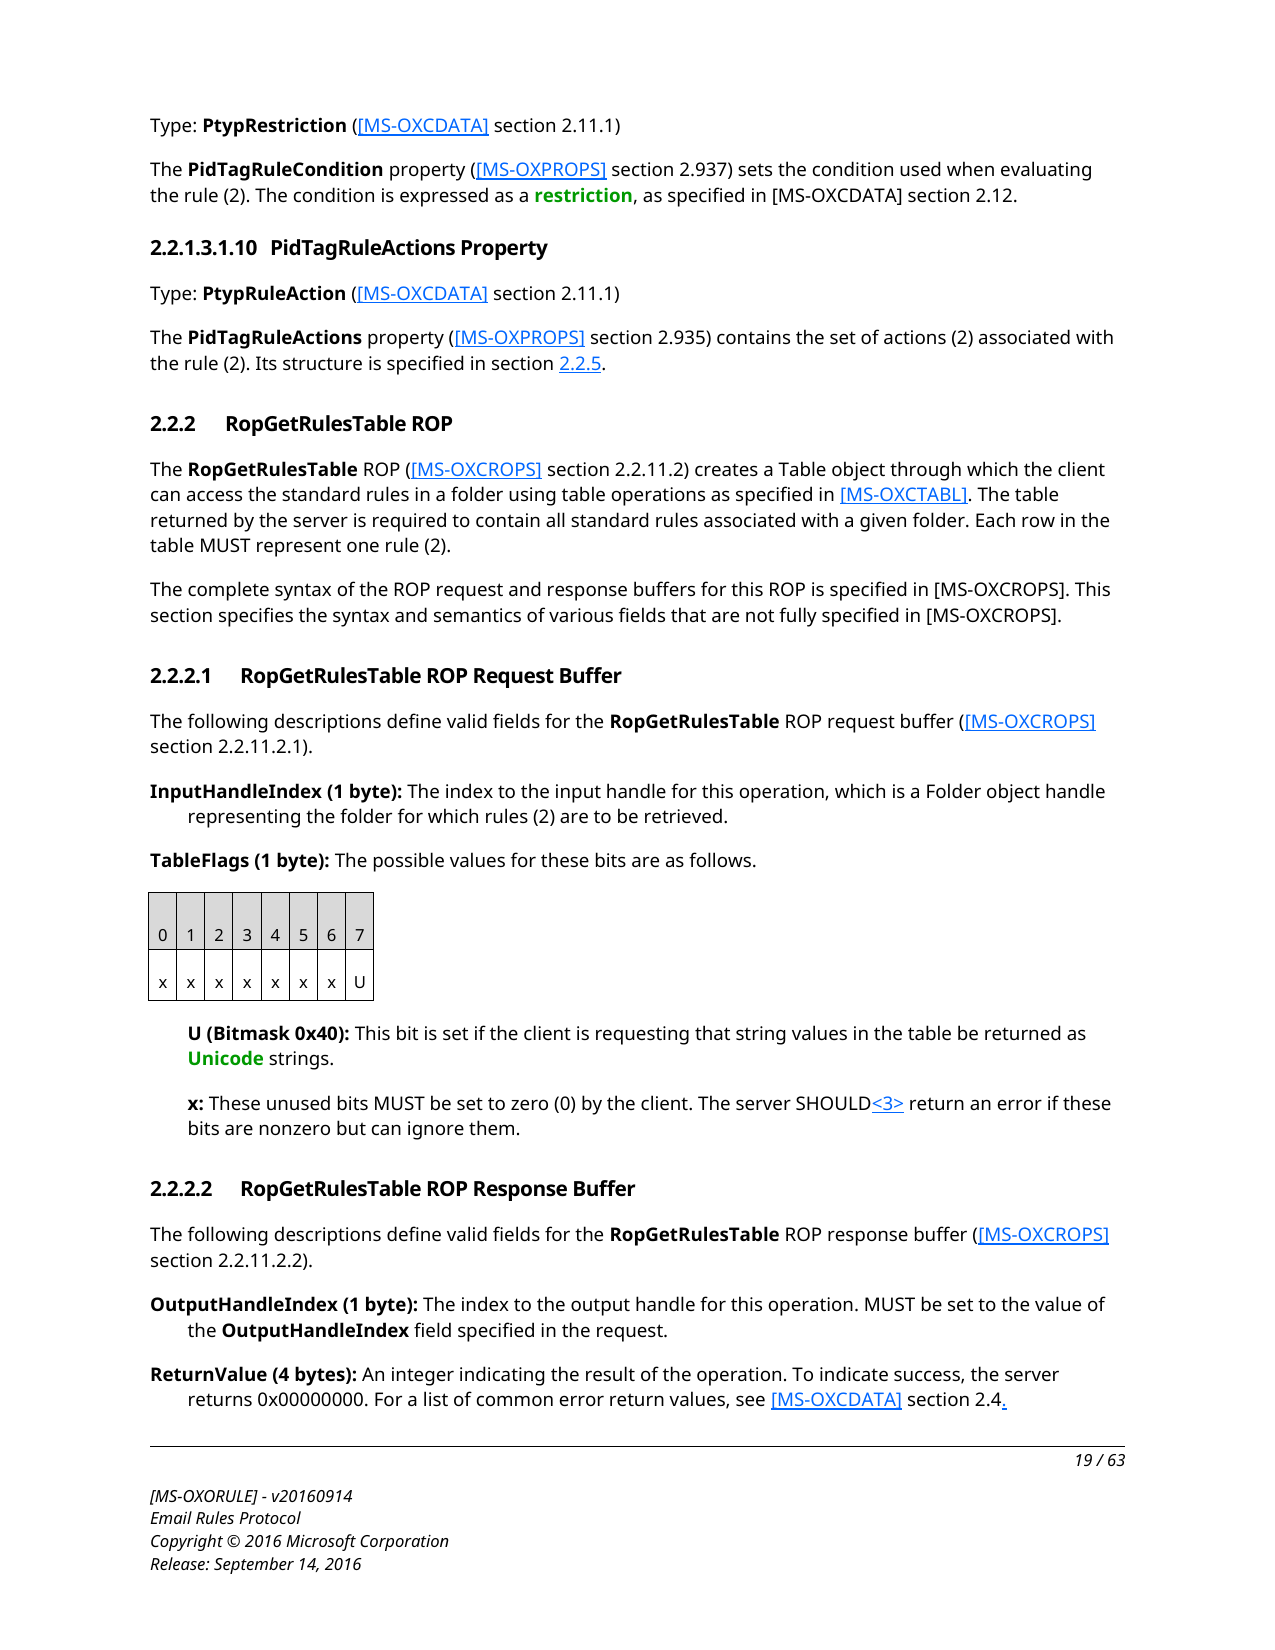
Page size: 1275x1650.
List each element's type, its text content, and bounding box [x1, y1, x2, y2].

subtitle RopGetRulesTable ROP Response Buffer [150, 1174, 1125, 1203]
text The following descriptions define valid fields for the RopGetRulesTable ROP request buffer ([MS-OXCROPS] section 2.2.11.2.1). [150, 708, 1125, 759]
table_cell U [346, 950, 373, 1000]
table_cell x [262, 950, 289, 1000]
table_header 2 [205, 893, 232, 949]
text The PidTagRuleActions property ([MS-OXPROPS] section 2.935) contains the set of actions (2) associated with the rule (2). Its structure is specified in section 2.2.5. [150, 324, 1125, 375]
table_header 5 [290, 893, 317, 949]
text U (Bitmask 0x40): This bit is set if the client is requesting that string values in the table be returned as Unicode strings. [187, 1020, 1125, 1071]
table_header 0 [149, 893, 176, 949]
text The complete syntax of the ROP request and response buffers for this ROP is specified in [MS-OXCROPS]. This section specifies the syntax and semantics of various fields that are not fully specified in [MS-OXCROPS]. [150, 577, 1125, 628]
table_header 4 [262, 893, 289, 949]
text The RopGetRulesTable ROP ([MS-OXCROPS] section 2.2.11.2) creates a Table object through which the client can access the standard rules in a folder using table operations as specified in [MS-OXCTABL]. The table returned by the server is required to contain all standard rules associated with a given folder. Each row in the table MUST represent one rule (2). [150, 456, 1125, 558]
subtitle PidTagRuleActions Property [150, 233, 1125, 261]
table_header 6 [318, 893, 345, 949]
subtitle RopGetRulesTable ROP [150, 409, 1125, 437]
table_cell x [290, 950, 317, 1000]
table_cell x [149, 950, 176, 1000]
text OutputHandleIndex (1 byte): The index to the output handle for this operation. MUST be set to the value of the OutputHandleIndex field specified in the request. [150, 1291, 1125, 1342]
table_cell x [205, 950, 232, 1000]
text ReturnValue (4 bytes): An integer indicating the result of the operation. To indicate success, the server returns 0x00000000. For a list of common error return values, see [MS-OXCDATA] section 2.4. [150, 1361, 1125, 1412]
text Type: PtypRuleAction ([MS-OXCDATA] section 2.11.1) [150, 280, 1125, 306]
table_cell x [233, 950, 261, 1000]
text Type: PtypRestriction ([MS-OXCDATA] section 2.11.1) [150, 112, 1125, 138]
table_cell x [318, 950, 345, 1000]
text The following descriptions define valid fields for the RopGetRulesTable ROP response buffer ([MS-OXCROPS] section 2.2.11.2.2). [150, 1222, 1125, 1273]
text TableFlags (1 byte): The possible values for these bits are as follows. [150, 848, 1125, 873]
table_header 3 [233, 893, 261, 949]
text InputHandleIndex (1 byte): The index to the input handle for this operation, which is a Folder object handle representing the folder for which rules (2) are to be retrieved. [150, 778, 1125, 829]
table_header 7 [346, 893, 373, 949]
text The PidTagRuleCondition property ([MS-OXPROPS] section 2.937) sets the condition used when evaluating the rule (2). The condition is expressed as a restriction, as specified in [MS-OXCDATA] section 2.12. [150, 157, 1125, 208]
subtitle RopGetRulesTable ROP Request Buffer [150, 661, 1125, 689]
table_cell x [177, 950, 204, 1000]
text x: These unused bits MUST be set to zero (0) by the client. The server SHOULD<3> return an error if these bits are nonzero but can ignore them. [187, 1090, 1125, 1141]
table_header 1 [177, 893, 204, 949]
